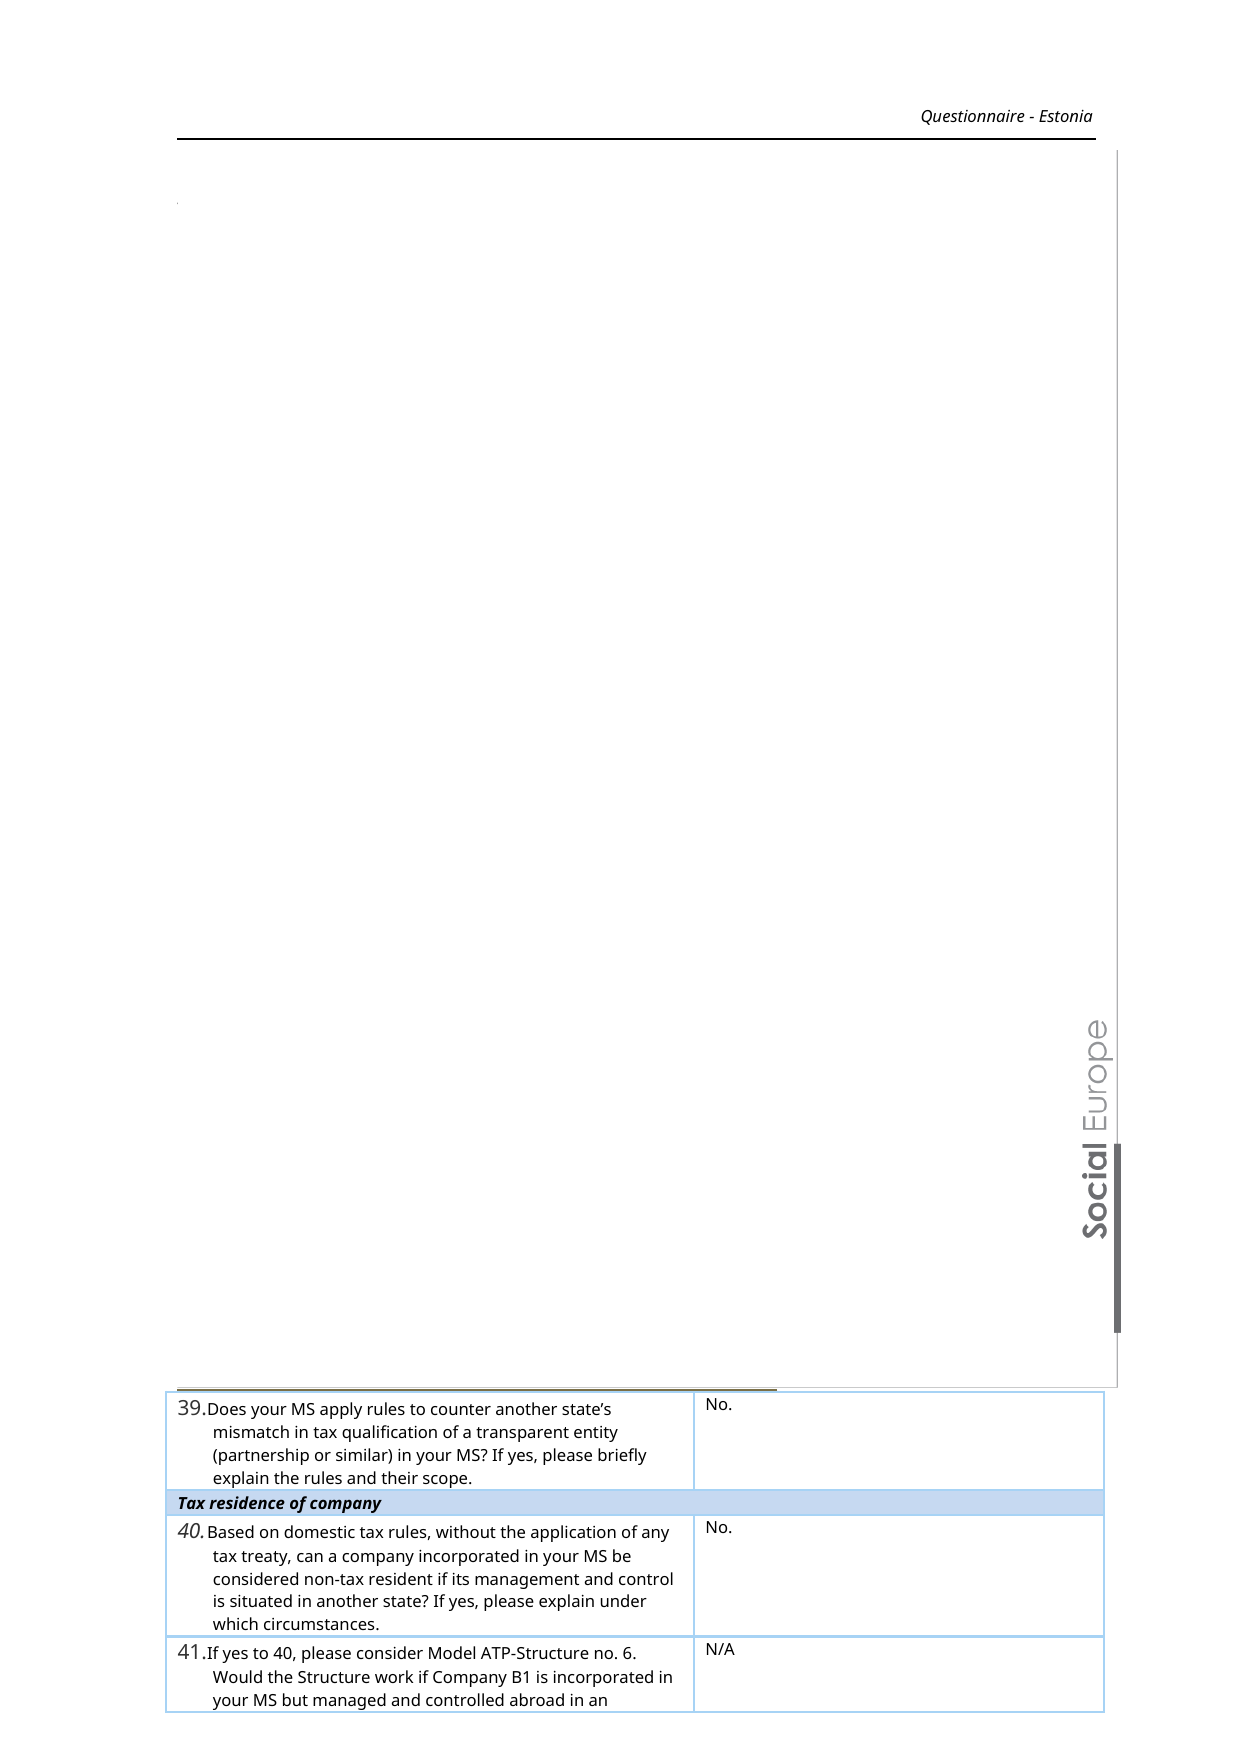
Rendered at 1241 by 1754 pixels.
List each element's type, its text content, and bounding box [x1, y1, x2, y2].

table_cell No. [695, 1516, 1103, 1635]
table_cell N/A [695, 1638, 1103, 1711]
table_cell No. [695, 1393, 1103, 1489]
picture [177, 150, 1121, 1388]
table_cell Does your MS apply rules to counter another state’s mismatch in tax qualification of a transparent entity (partnership or similar) in your MS? If yes, please briefly explain the rules and their scope. [167, 1393, 693, 1489]
table_cell Based on domestic tax rules, without the application of any tax treaty, can a company incorporated in your MS be considered non-tax resident if its management and control is situated in another state? If yes, please explain under which circumstances. [167, 1516, 693, 1635]
table_cell If yes to 40, please consider Model ATP-Structure no. 6. Would the Structure work if Company B1 is incorporated in your MS but managed and controlled abroad in an offshore-state? [167, 1638, 693, 1711]
table_cell Tax residence of company [167, 1491, 1103, 1514]
